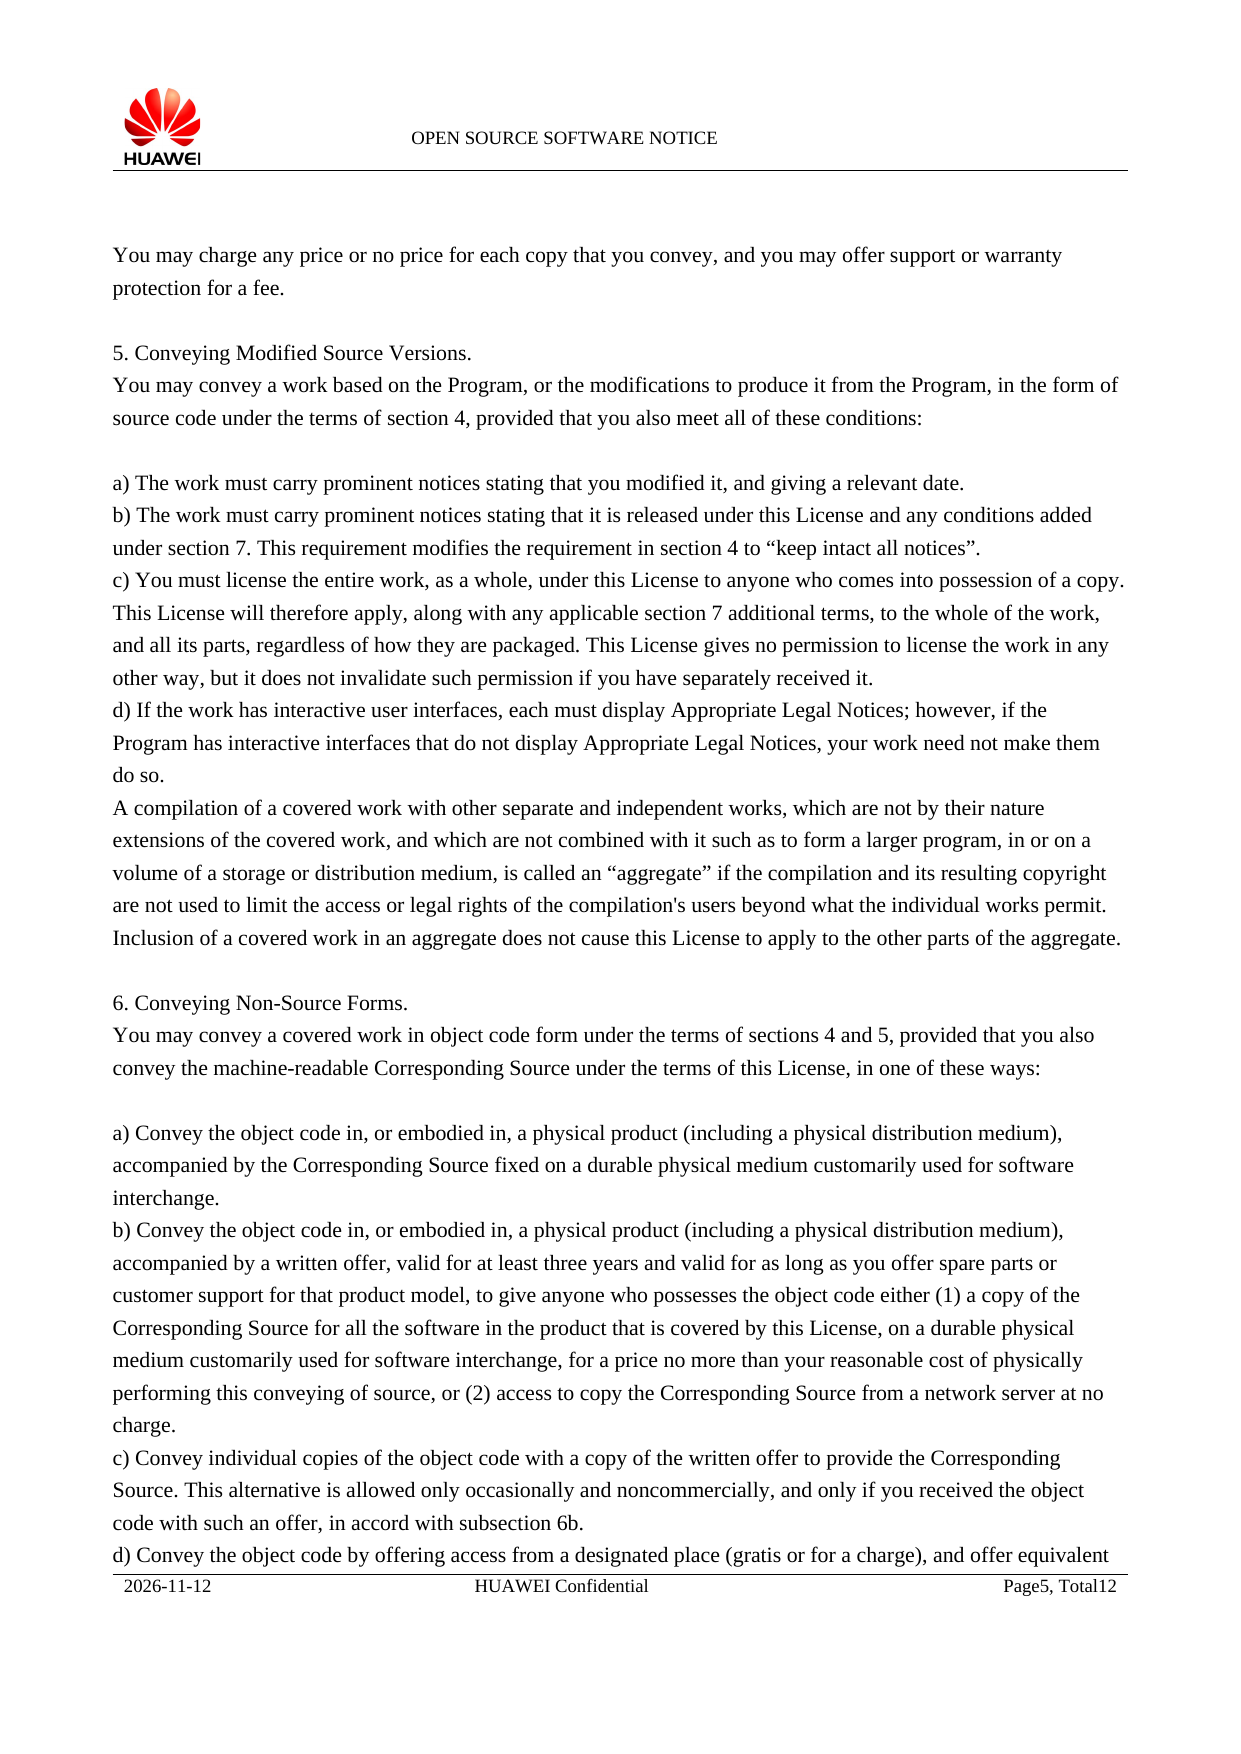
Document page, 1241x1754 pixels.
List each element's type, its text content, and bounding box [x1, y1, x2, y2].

picture [124, 88, 201, 165]
